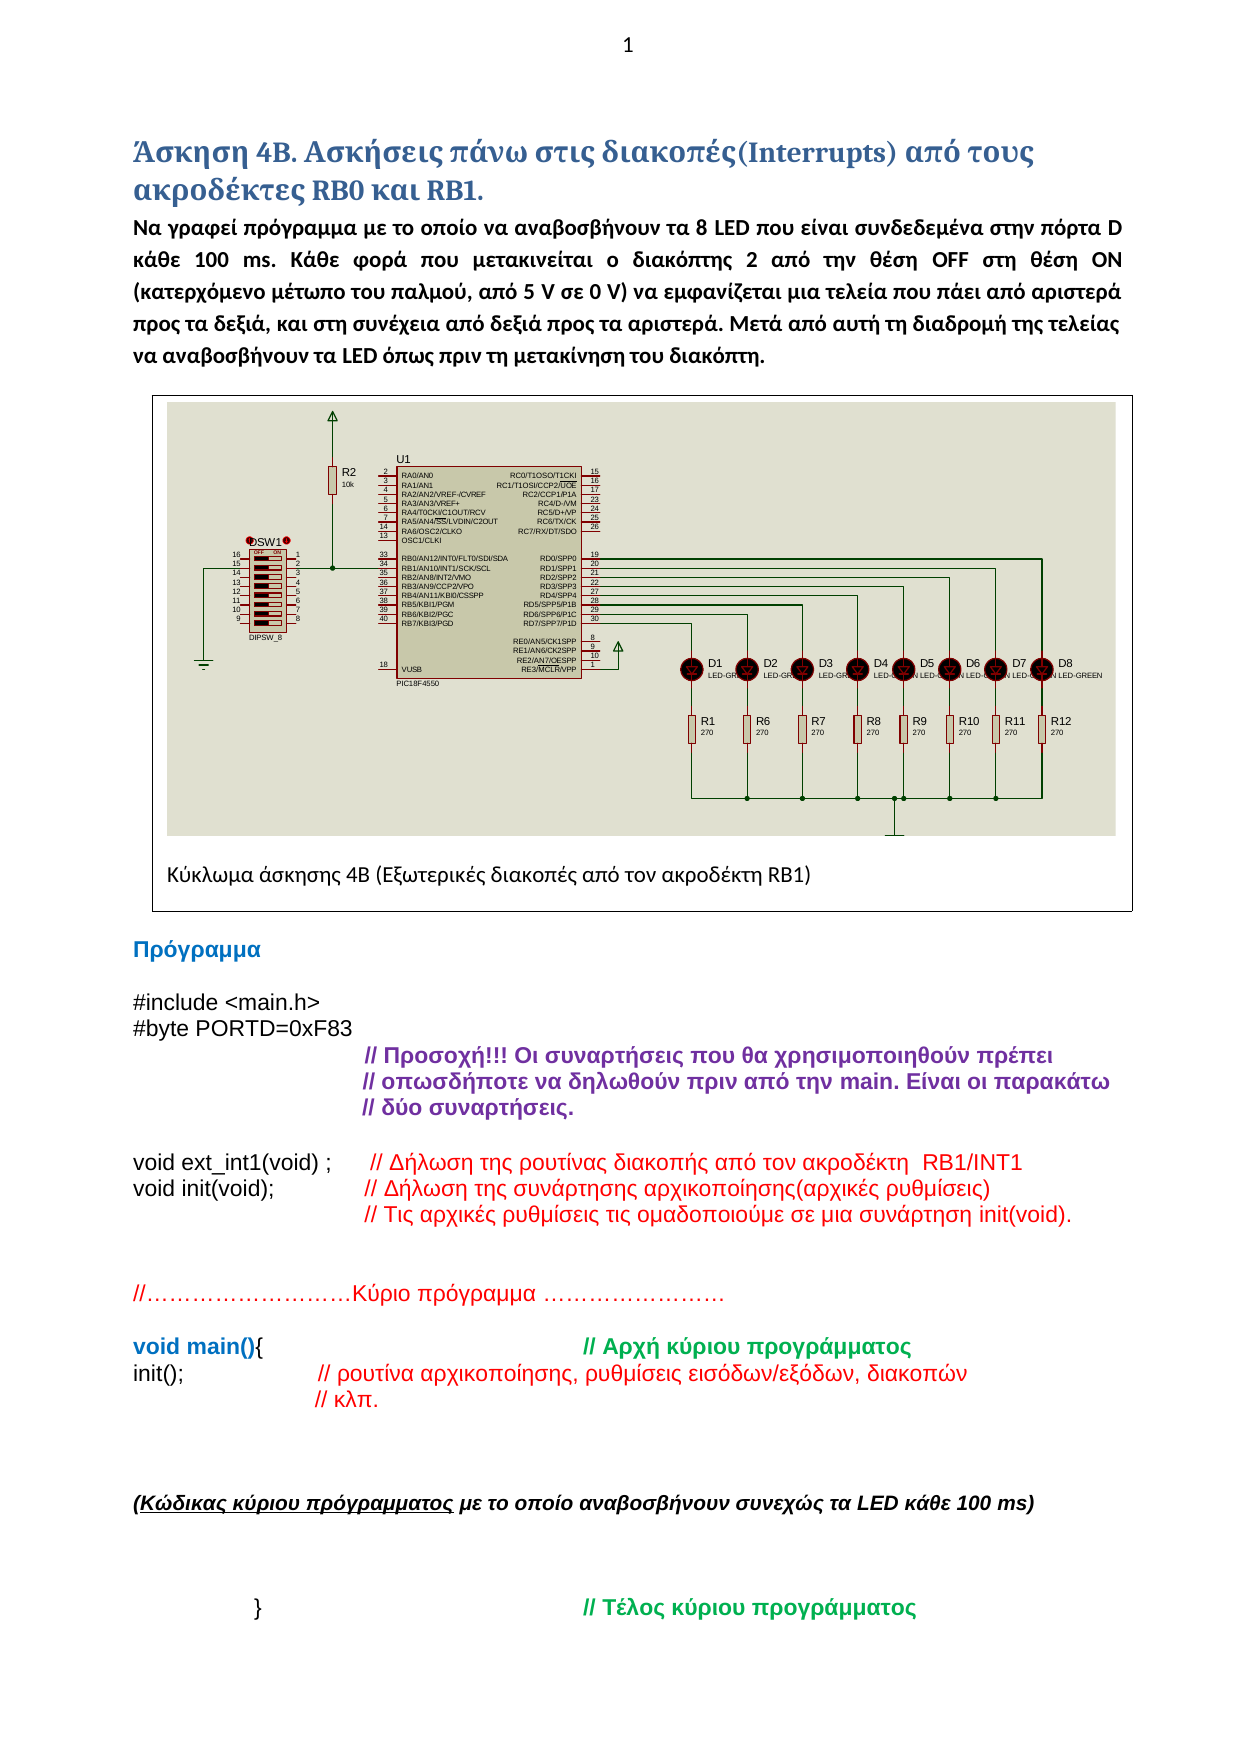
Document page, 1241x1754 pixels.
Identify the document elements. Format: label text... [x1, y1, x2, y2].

text void ext_int1(void) ; // Δήλωση της ρουτίνας διακοπής από τον ακροδέκτη RB1/ΙΝΤ1 [133, 1149, 1122, 1175]
text Να γραφεί πρόγραμμα με το οποίο να αναβοσβήνουν τα 8 LED που είναι συνδεδεμένα στην πόρτα D κάθε 100 ms. Κάθε φορά που μετακινείται ο διακόπτης 2 από την θέση OFF στη θέση ON (κατερχόμενο μέτωπο του παλμού, από 5 V σε 0 V) να εμφανίζεται μια τελεία που πάει από αριστερά προς τα δεξιά, και στη συνέχεια από δεξιά προς τα αριστερά. Μετά από αυτή τη διαδρομή της τελείας να αναβοσβήνουν τα LED όπως πριν τη μετακίνηση του διακόπτη. [133, 213, 1122, 370]
text } // Τέλος κύριου προγράμματος [133, 1594, 1122, 1621]
text #byte PORTD=0xF83 [133, 1015, 1122, 1042]
text (Κώδικας κύριου πρόγραμματος με το οποίο αναβοσβήνουν συνεχώς τα LED κάθε 100 ms) [133, 1491, 1122, 1515]
text Πρόγραμμα [133, 936, 1122, 962]
text // Τις αρχικές ρυθμίσεις τις ομαδοποιούμε σε μια συνάρτηση init(void). [133, 1201, 1122, 1228]
text #include <main.h> [133, 989, 1122, 1015]
text // Προσοχή!!! Οι συναρτήσεις που θα χρησιμοποιηθούν πρέπει [133, 1042, 1122, 1068]
text //………………………Κύριο πρόγραμμα …………………… [133, 1280, 1122, 1307]
text void init(void); // Δήλωση της συνάρτησης αρχικοποίησης(αρχικές ρυθμίσεις) [133, 1175, 1122, 1201]
text void main(){ // Αρχή κύριου προγράμματος [133, 1333, 1122, 1359]
subtitle Άσκηση 4B. Ασκήσεις πάνω στις διακοπές(Interrupts) από τους ακροδέκτες RB0 και RB1. [133, 136, 1122, 208]
text // δύο συναρτήσεις. [133, 1094, 1122, 1121]
text // κλπ. [133, 1386, 1122, 1412]
text init(); // ρουτίνα αρχικοποίησης, ρυθμίσεις εισόδων/εξόδων, διακοπών [133, 1359, 1122, 1386]
text // οπωσδήποτε να δηλωθούν πριν από την main. Είναι οι παρακάτω [133, 1068, 1122, 1094]
